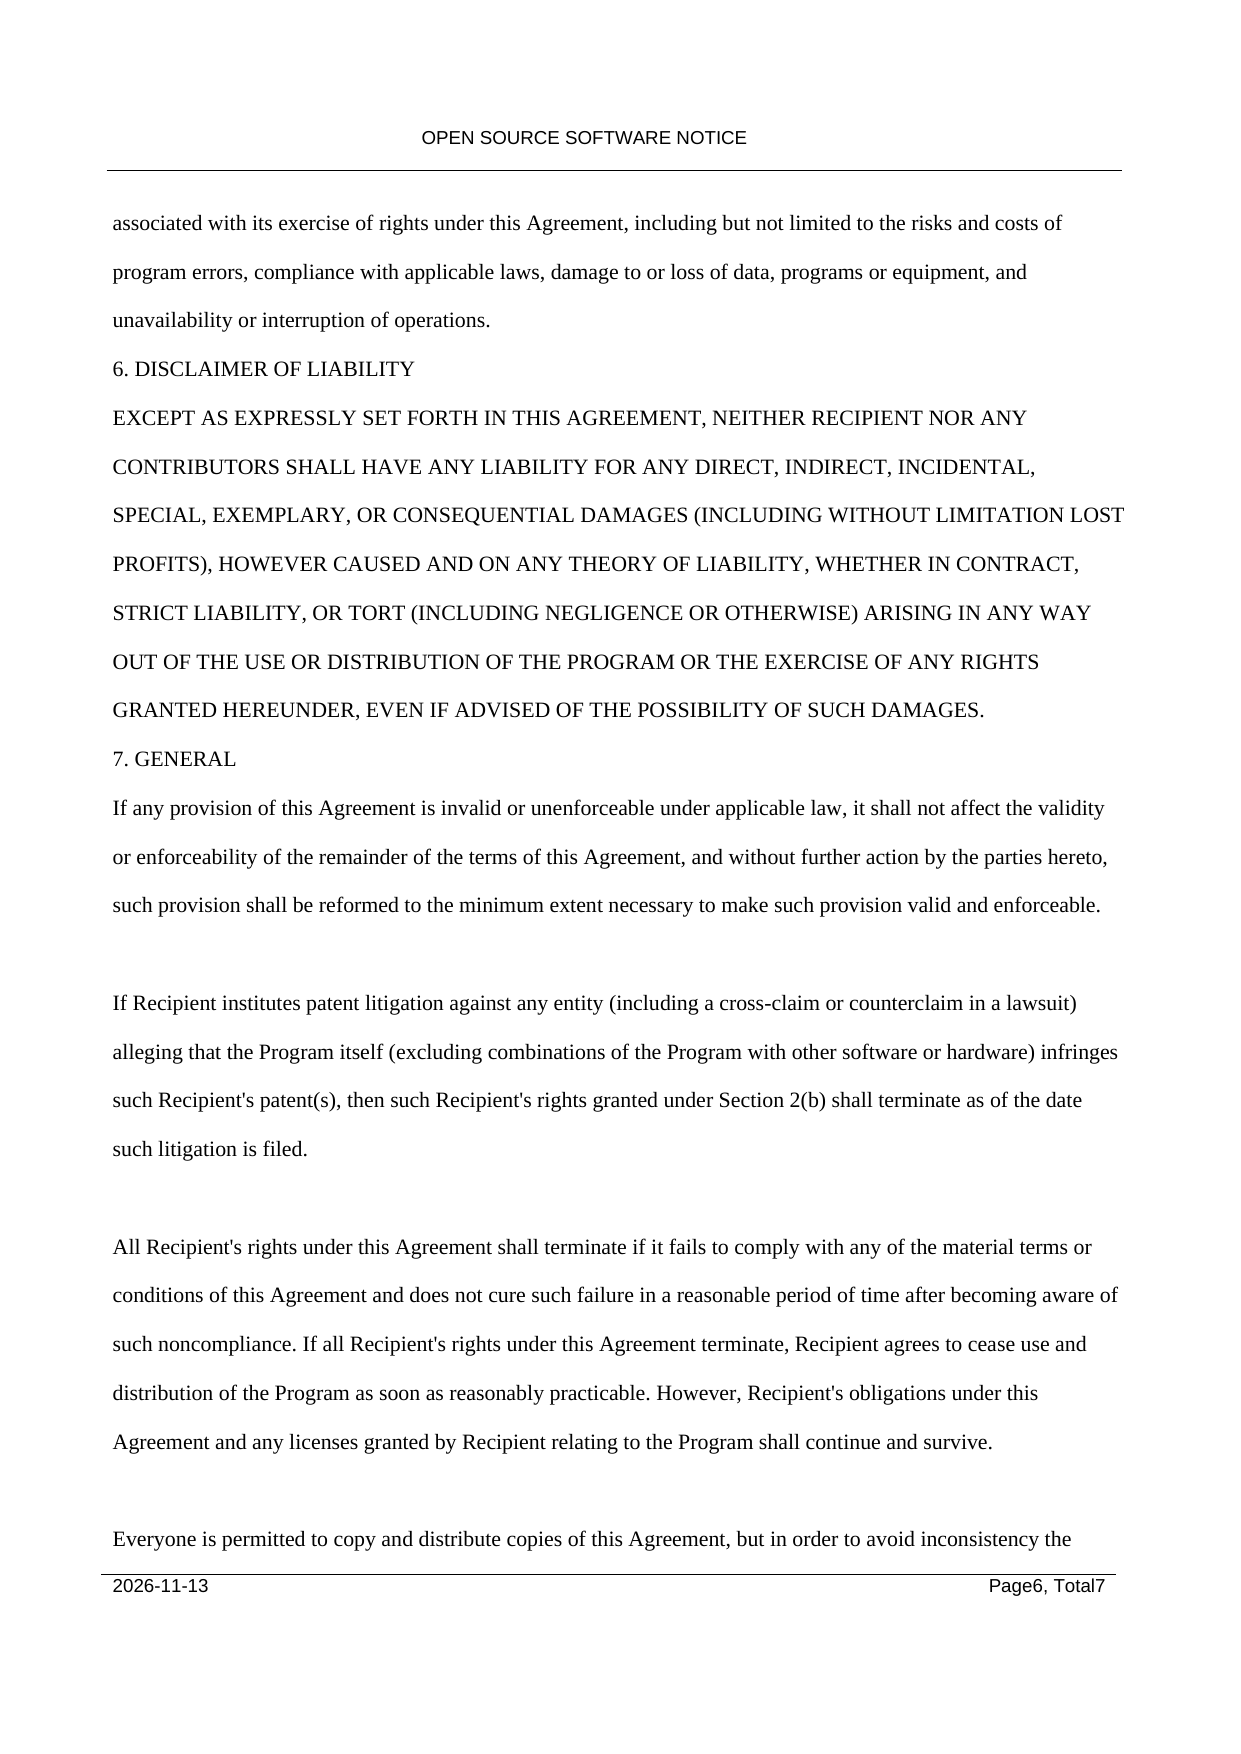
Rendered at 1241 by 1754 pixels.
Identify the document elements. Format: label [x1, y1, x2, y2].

text [112, 206, 1128, 1555]
